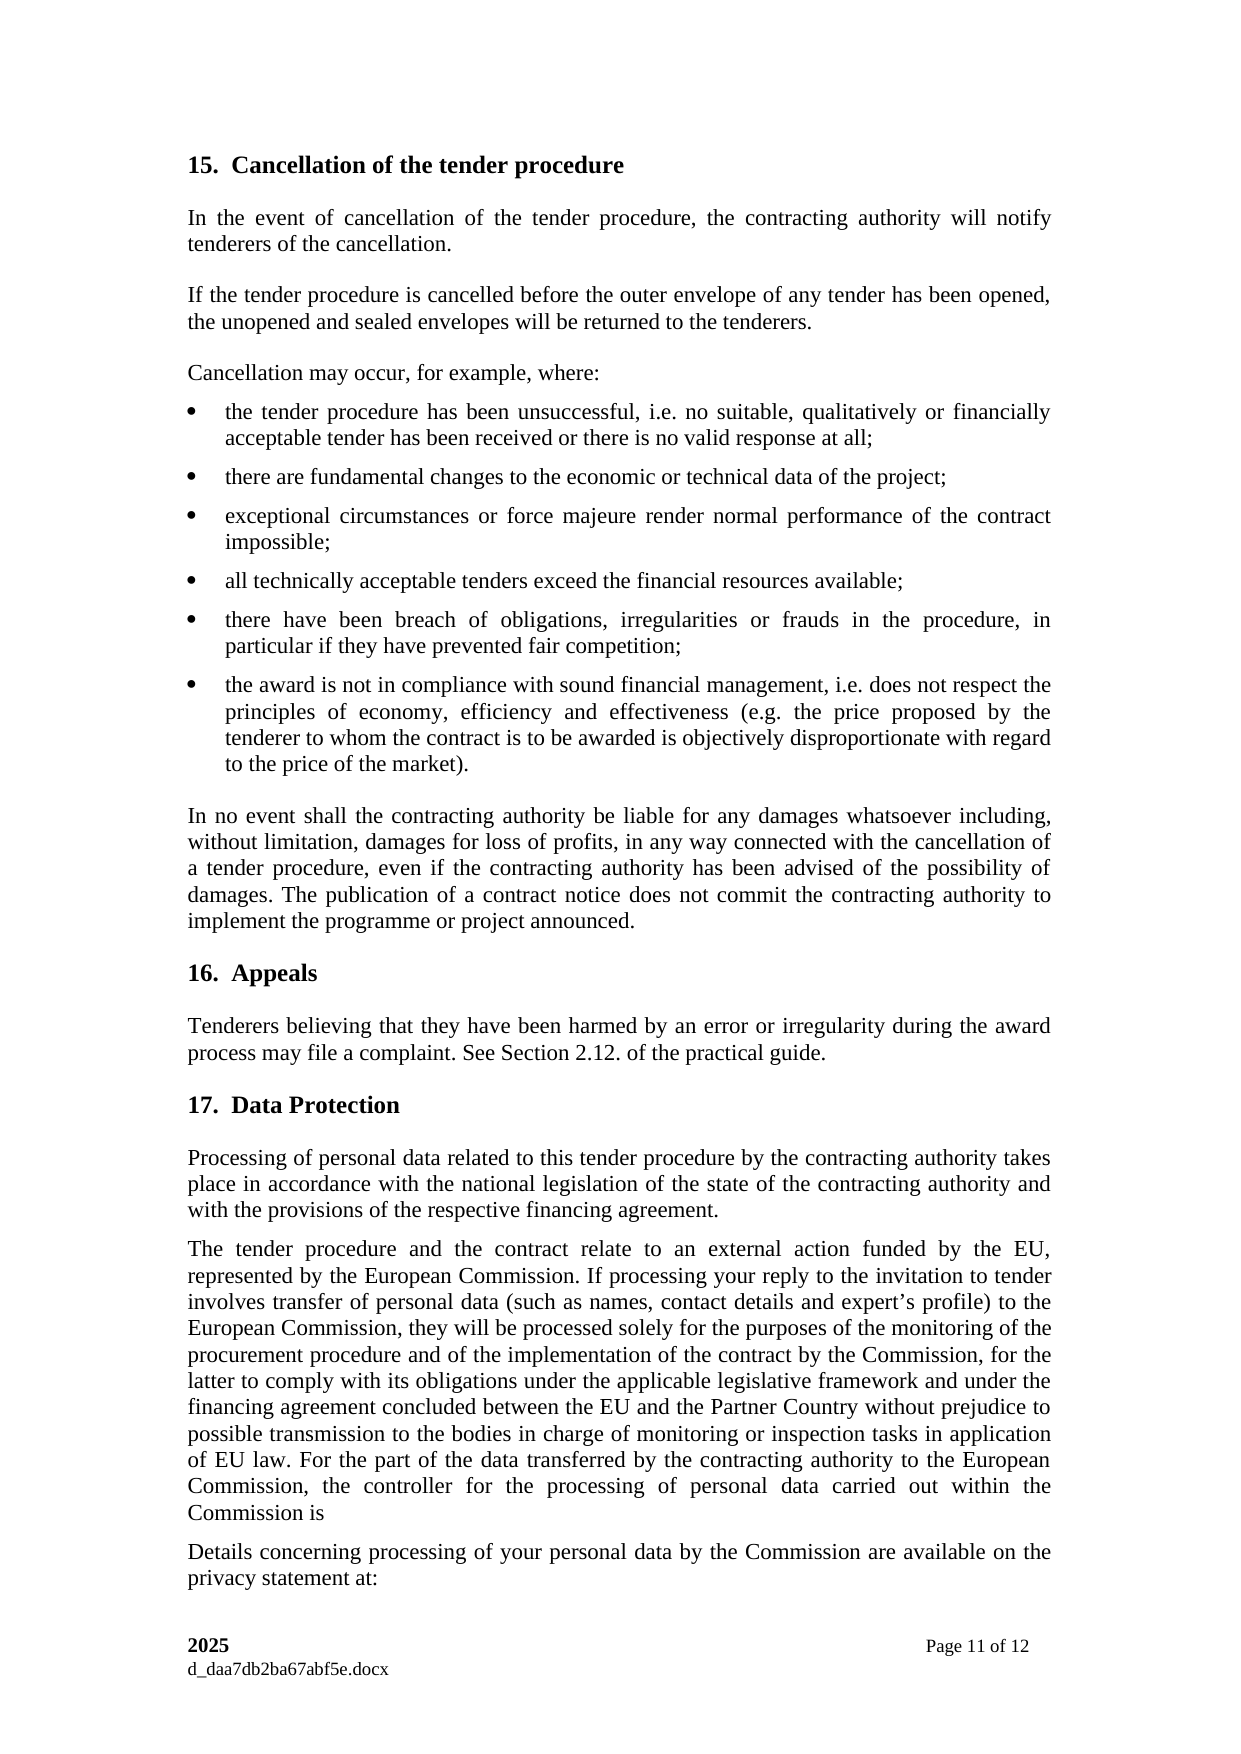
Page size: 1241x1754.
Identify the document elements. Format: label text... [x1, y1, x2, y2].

list Data Protection [187, 1090, 1053, 1119]
list Cancellation of the tender procedure [187, 150, 1053, 179]
text Tenderers believing that they have been harmed by an error or irregularity during the award process may file a complaint. See Section 2.12. of the practical guide. [187, 1012, 1053, 1065]
list there are fundamental changes to the economic or technical data of the project; [187, 463, 1053, 489]
list the award is not in compliance with sound financial management, i.e. does not respect the principles of economy, efficiency and effectiveness (e.g. the price proposed by the tenderer to whom the contract is to be awarded is objectively disproportionate with regard to the price of the market). [187, 671, 1053, 777]
text Cancellation may occur, for example, where: [187, 359, 1053, 386]
text Processing of personal data related to this tender procedure by the contracting authority takes place in accordance with the national legislation of the state of the contracting authority and with the provisions of the respective financing agreement. [187, 1144, 1053, 1223]
list there have been breach of obligations, irregularities or frauds in the procedure, in particular if they have prevented fair competition; [187, 606, 1053, 659]
list the tender procedure has been unsuccessful, i.e. no suitable, qualitatively or financially acceptable tender has been received or there is no valid response at all; [187, 398, 1053, 451]
text In the event of cancellation of the tender procedure, the contracting authority will notify tenderers of the cancellation. [187, 204, 1053, 256]
text The tender procedure and the contract relate to an external action funded by the EU, represented by the European Commission. If processing your reply to the invitation to tender involves transfer of personal data (such as names, contact details and expert’s profile) to the European Commission, they will be processed solely for the purposes of the monitoring of the procurement procedure and of the implementation of the contract by the Commission, for the latter to comply with its obligations under the applicable legislative framework and under the financing agreement concluded between the EU and the Partner Country without prejudice to possible transmission to the bodies in charge of monitoring or inspection tasks in application of EU law. For the part of the data transferred by the contracting authority to the European Commission, the controller for the processing of personal data carried out within the Commission is [187, 1235, 1053, 1525]
list exceptional circumstances or force majeure render normal performance of the contract impossible; [187, 502, 1053, 555]
list all technically acceptable tenders exceed the financial resources available; [187, 567, 1053, 594]
text Details concerning processing of your personal data by the Commission are available on the privacy statement at: [187, 1538, 1053, 1590]
list Appeals [187, 958, 1053, 987]
text If the tender procedure is cancelled before the outer envelope of any tender has been opened, the unopened and sealed envelopes will be returned to the tenderers. [187, 281, 1053, 334]
text In no event shall the contracting authority be liable for any damages whatsoever including, without limitation, damages for loss of profits, in any way connected with the cancellation of a tender procedure, even if the contracting authority has been advised of the possibility of damages. The publication of a contract notice does not commit the contracting authority to implement the programme or project announced. [187, 802, 1053, 933]
